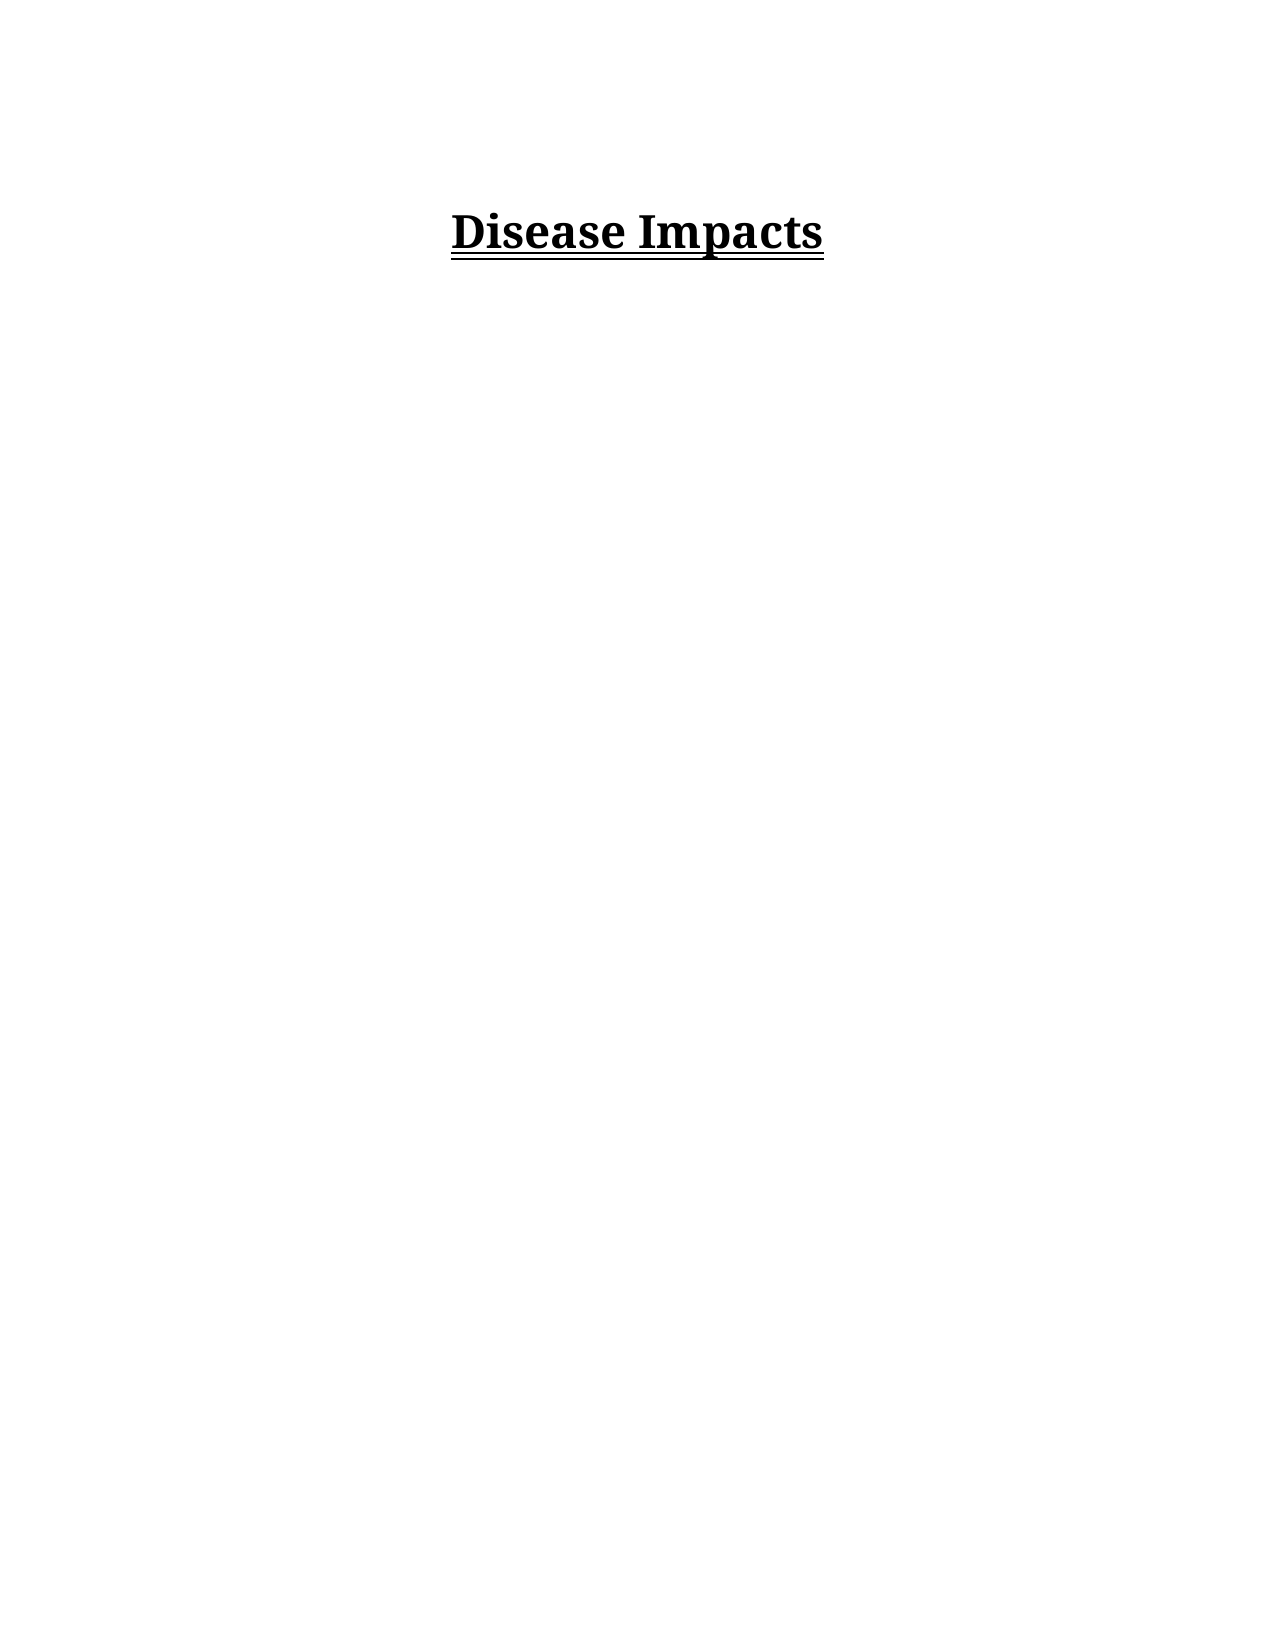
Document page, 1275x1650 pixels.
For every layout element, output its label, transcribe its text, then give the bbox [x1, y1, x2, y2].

subtitle Disease Impacts [150, 200, 1125, 262]
